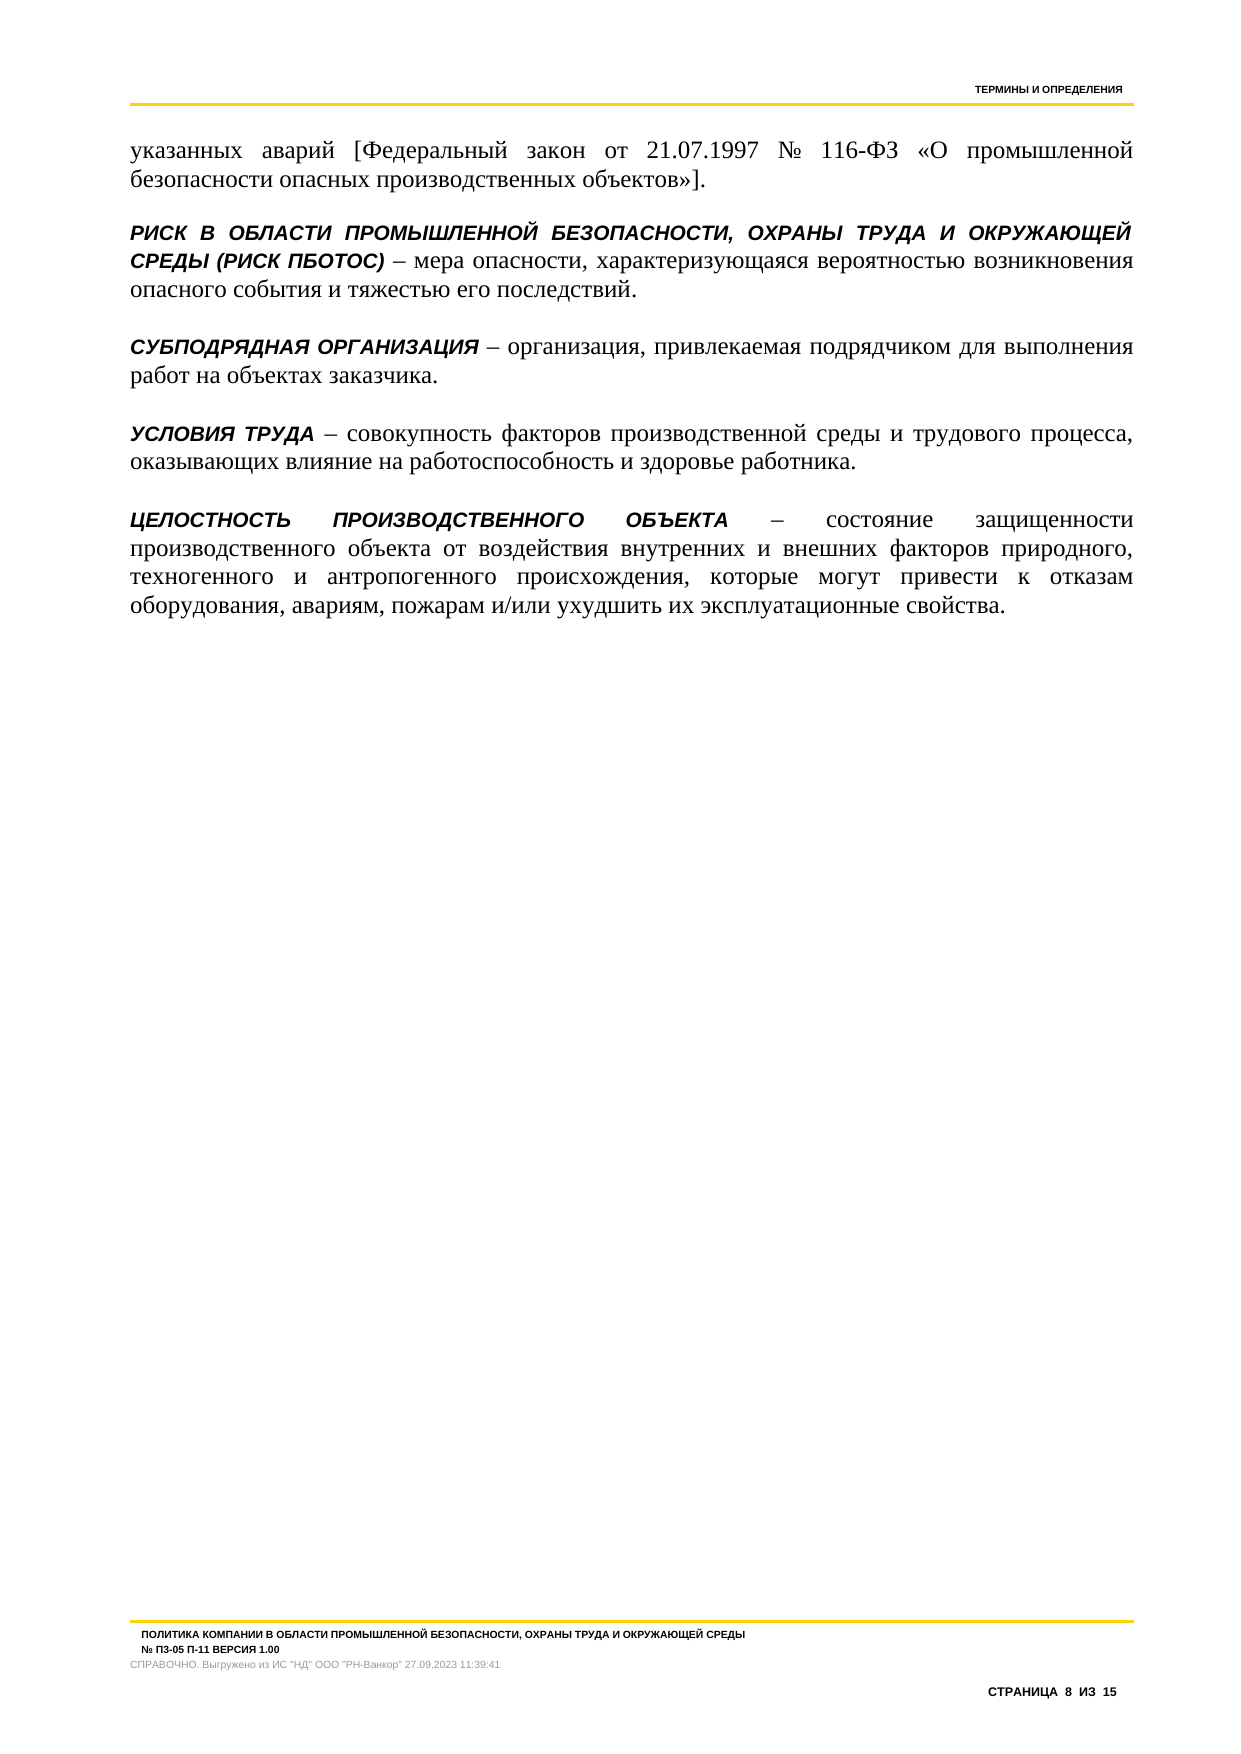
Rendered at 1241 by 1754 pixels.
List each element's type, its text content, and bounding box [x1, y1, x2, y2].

text риск в области Промышленной безопасности, охраны труда и окружающей среды (РИСК ПБОТОС) – мера опасности, характеризующаяся вероятностью возникновения опасного события и тяжестью его последствий. [130, 221, 1134, 303]
text СУБПОДРЯДНАЯ ОРГАНИЗАЦИЯ – организация, привлекаемая подрядчиком для выполнения работ на объектах заказчика. [130, 331, 1134, 389]
text УСЛОВИЯ ТРУДА – совокупность факторов производственной среды и трудового процесса, оказывающих влияние на работоспособность и здоровье работника. [130, 418, 1134, 475]
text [130, 135, 1134, 192]
text Целостность производственного объекта – состояние защищенности производственного объекта от воздействия внутренних и внешних факторов природного, техногенного и антропогенного происхождения, которые могут привести к отказам оборудования, авариям, пожарам и/или ухудшить их эксплуатационные свойства. [130, 504, 1134, 619]
